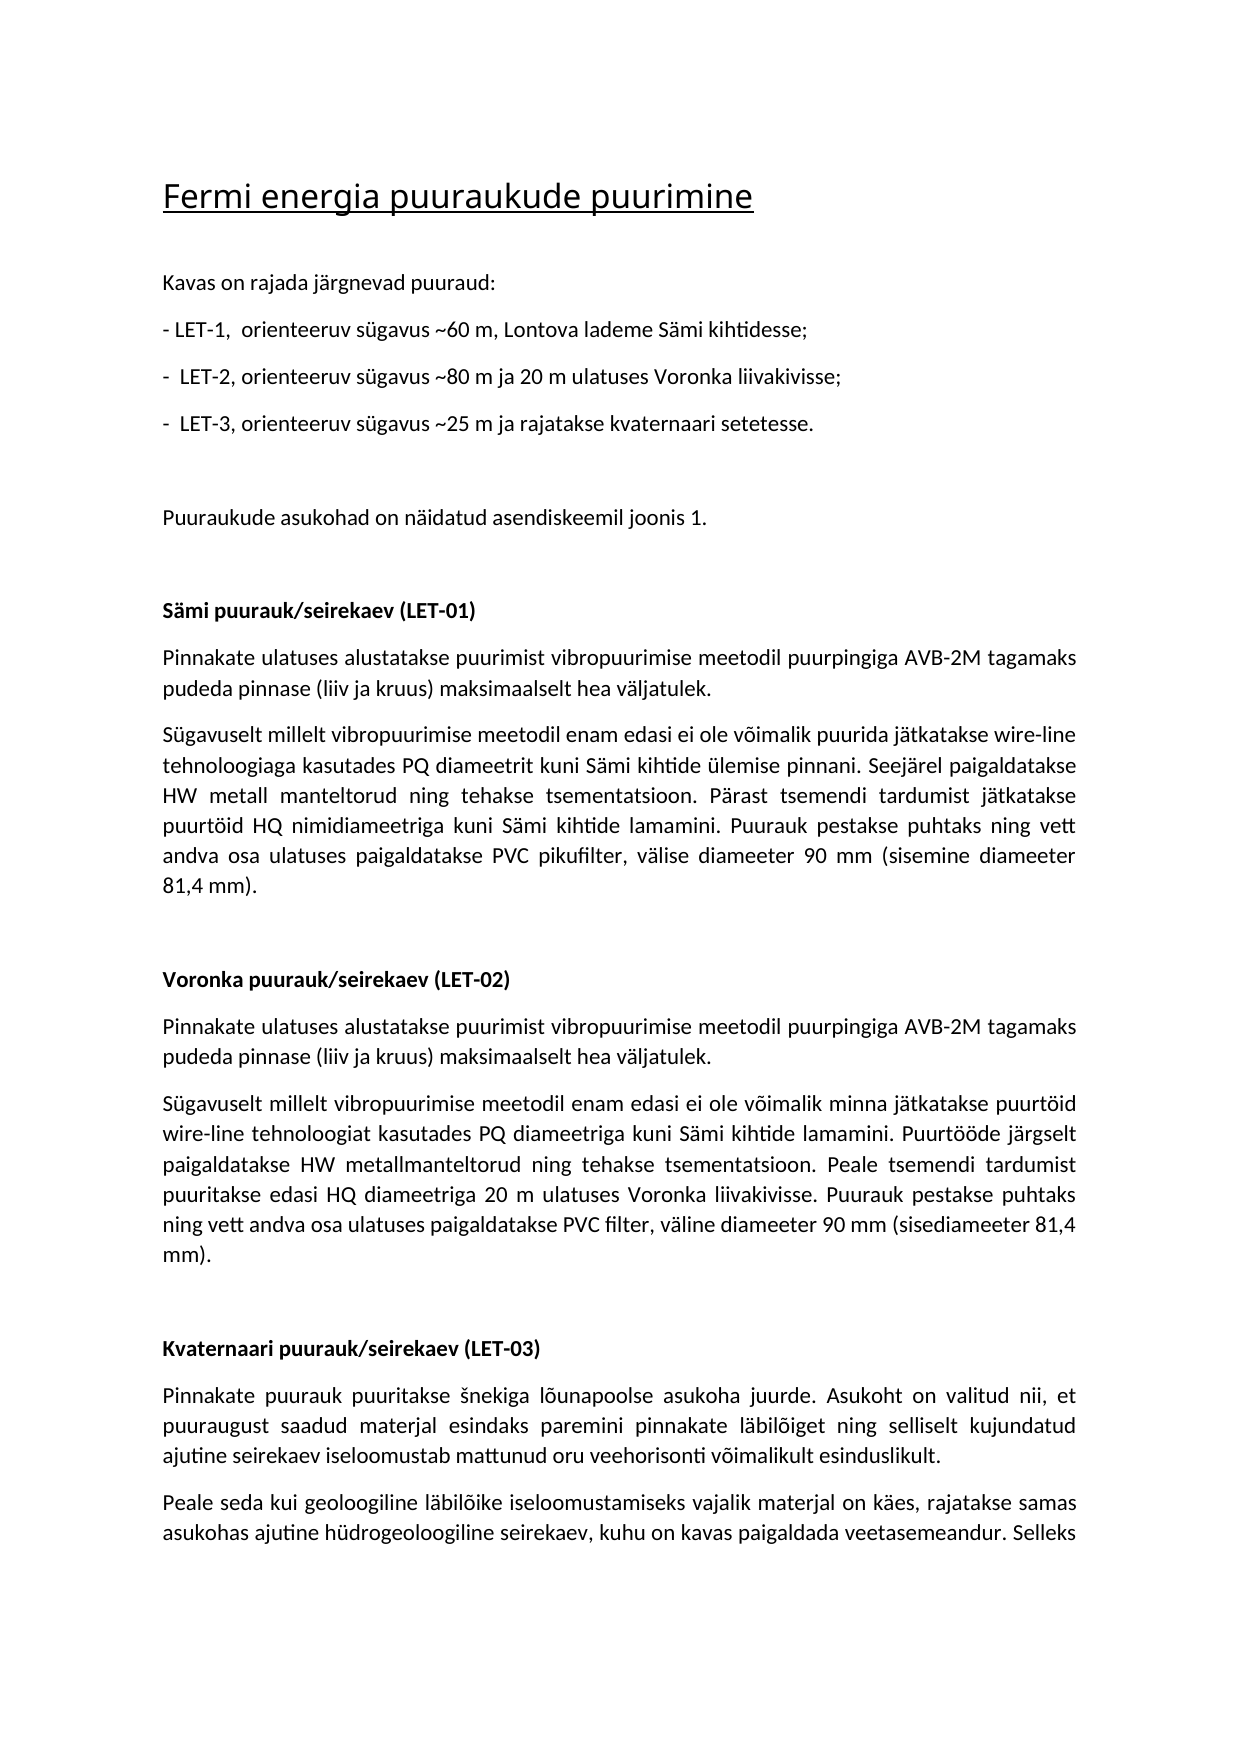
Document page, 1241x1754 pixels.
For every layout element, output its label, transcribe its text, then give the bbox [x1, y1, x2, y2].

text - LET-1, orienteeruv sügavus ~60 m, Lontova lademe Sämi kihtidesse; [162, 315, 1078, 343]
text Sügavuselt millelt vibropuurimise meetodil enam edasi ei ole võimalik minna jätkatakse puurtöid wire-line tehnoloogiat kasutades PQ diameetriga kuni Sämi kihtide lamamini. Puurtööde järgselt paigaldatakse HW metallmanteltorud ning tehakse tsementatsioon. Peale tsemendi tardumist puuritakse edasi HQ diameetriga 20 m ulatuses Voronka liivakivisse. Puurauk pestakse puhtaks ning vett andva osa ulatuses paigaldatakse PVC filter, väline diameeter 90 mm (sisediameeter 81,4 mm). [162, 1089, 1078, 1268]
text Sämi puurauk/seirekaev (LET-01) [162, 597, 1078, 624]
text Pinnakate ulatuses alustatakse puurimist vibropuurimise meetodil puurpingiga AVB-2M tagamaks pudeda pinnase (liiv ja kruus) maksimaalselt hea väljatulek. [162, 643, 1078, 702]
text Puuraukude asukohad on näidatud asendiskeemil joonis 1. [162, 503, 1078, 531]
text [162, 1488, 1078, 1546]
text Kavas on rajada järgnevad puuraud: [162, 268, 1078, 296]
text Pinnakate puurauk puuritakse šnekiga lõunapoolse asukoha juurde. Asukoht on valitud nii, et puuraugust saadud materjal esindaks paremini pinnakate läbilõiget ning selliselt kujundatud ajutine seirekaev iseloomustab mattunud oru veehorisonti võimalikult esinduslikult. [162, 1381, 1078, 1469]
subtitle Fermi energia puuraukude puurimine [162, 173, 1078, 218]
text - LET-2, orienteeruv sügavus ~80 m ja 20 m ulatuses Voronka liivakivisse; [162, 362, 1078, 390]
text Kvaternaari puurauk/seirekaev (LET-03) [162, 1334, 1078, 1362]
text - LET-3, orienteeruv sügavus ~25 m ja rajatakse kvaternaari setetesse. [162, 409, 1078, 437]
text Voronka puurauk/seirekaev (LET-02) [162, 965, 1078, 993]
text Sügavuselt millelt vibropuurimise meetodil enam edasi ei ole võimalik puurida jätkatakse wire-line tehnoloogiaga kasutades PQ diameetrit kuni Sämi kihtide ülemise pinnani. Seejärel paigaldatakse HW metall manteltorud ning tehakse tsementatsioon. Pärast tsemendi tardumist jätkatakse puurtöid HQ nimidiameetriga kuni Sämi kihtide lamamini. Puurauk pestakse puhtaks ning vett andva osa ulatuses paigaldatakse PVC pikufilter, välise diameeter 90 mm (sisemine diameeter 81,4 mm). [162, 721, 1078, 899]
text Pinnakate ulatuses alustatakse puurimist vibropuurimise meetodil puurpingiga AVB-2M tagamaks pudeda pinnase (liiv ja kruus) maksimaalselt hea väljatulek. [162, 1012, 1078, 1070]
